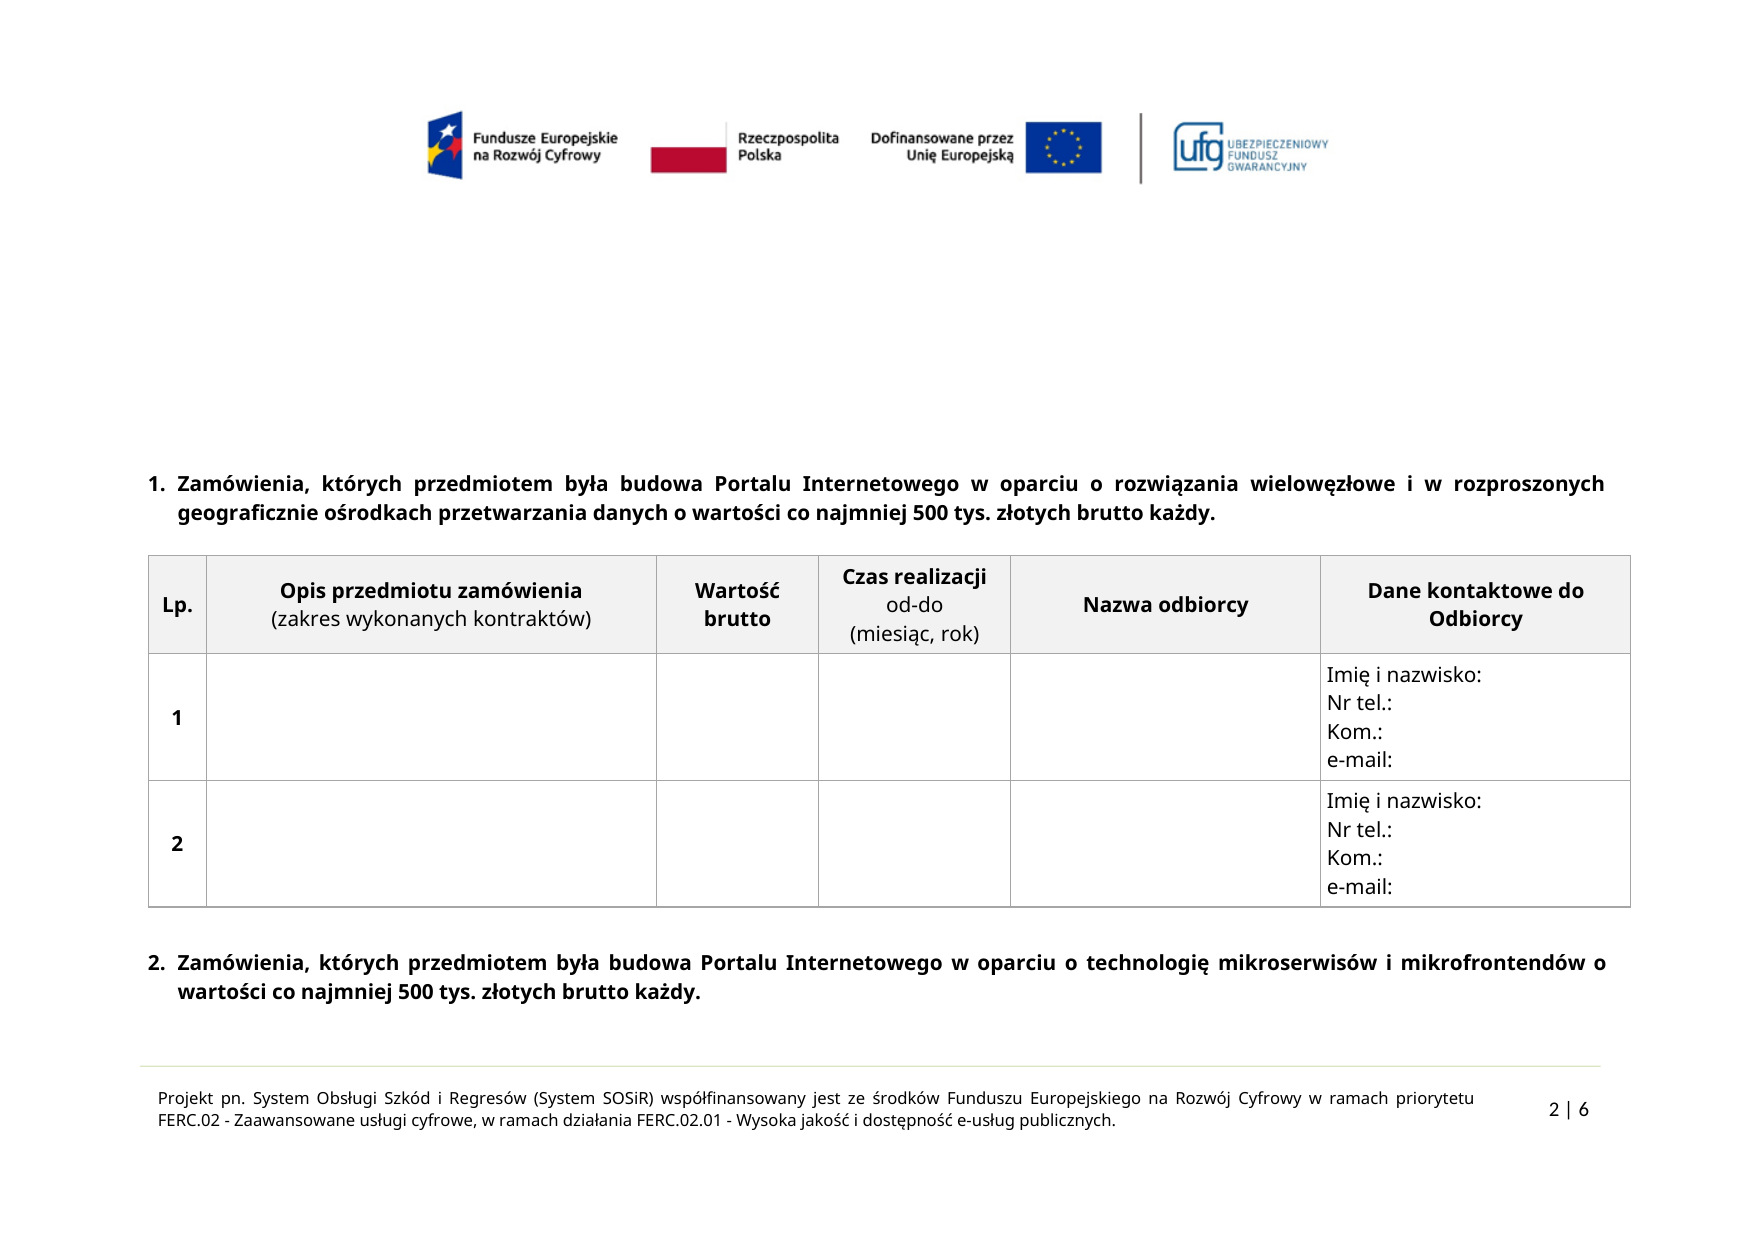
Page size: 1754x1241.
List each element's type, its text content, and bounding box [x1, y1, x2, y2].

table_cell Imię i nazwisko: Nr tel.: Kom.: e-mail: [1321, 781, 1630, 906]
table_cell [819, 781, 1010, 906]
table_header Lp. [149, 556, 206, 653]
table_header Wartość brutto [657, 556, 818, 653]
table_cell [657, 781, 818, 906]
table_cell 1 [149, 654, 206, 780]
table_cell [207, 781, 656, 906]
list Zamówienia, których przedmiotem była budowa Portalu Internetowego w oparciu o technologię mikroserwisów i mikrofrontendów o wartości co najmniej 500 tys. złotych brutto każdy. [148, 948, 1606, 1005]
picture [399, 73, 1355, 229]
table_cell [1011, 781, 1320, 906]
table_cell [819, 654, 1010, 780]
table_header Dane kontaktowe do Odbiorcy [1321, 556, 1630, 653]
table_header Opis przedmiotu zamówienia (zakres wykonanych kontraktów) [207, 556, 656, 653]
table_header Czas realizacji od-do (miesiąc, rok) [819, 556, 1010, 653]
table_cell [207, 654, 656, 780]
table_cell Imię i nazwisko: Nr tel.: Kom.: e-mail: [1321, 654, 1630, 780]
table_cell [657, 654, 818, 780]
table_header Nazwa odbiorcy [1011, 556, 1320, 653]
table_cell [1011, 654, 1320, 780]
table_cell 2 [149, 781, 206, 906]
list Zamówienia, których przedmiotem była budowa Portalu Internetowego w oparciu o rozwiązania wielowęzłowe i w rozproszonych geograficznie ośrodkach przetwarzania danych o wartości co najmniej 500 tys. złotych brutto każdy. [148, 469, 1606, 526]
